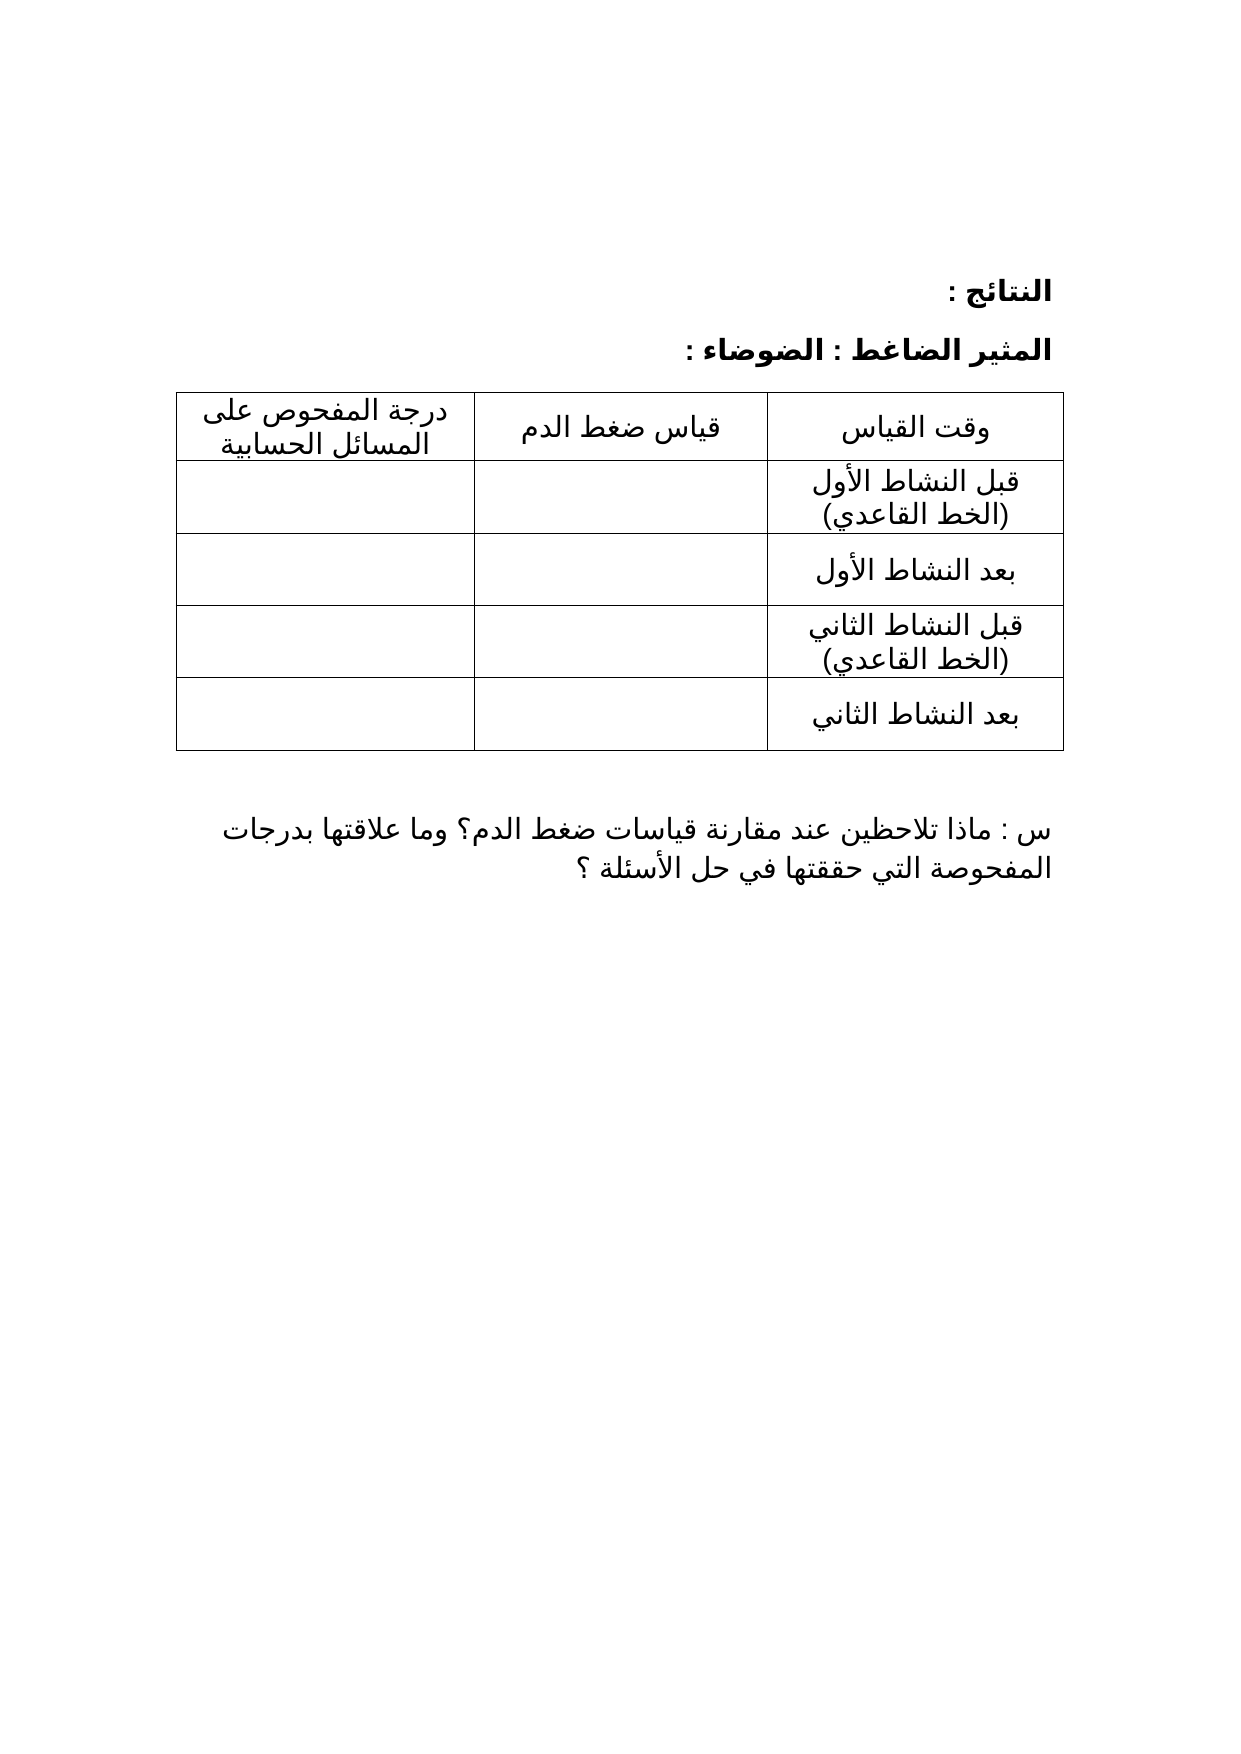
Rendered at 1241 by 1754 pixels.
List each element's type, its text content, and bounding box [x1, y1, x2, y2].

table_header درجة المفحوص على المسائل الحسابية [177, 393, 474, 460]
table_cell [177, 606, 474, 677]
table_header قياس ضغط الدم [475, 393, 767, 460]
table_cell [475, 461, 767, 533]
text المثير الضاغط : الضوضاء : [187, 333, 1053, 366]
table_cell قبل النشاط الأول (الخط القاعدي) [768, 461, 1063, 533]
table_cell [177, 534, 474, 605]
table_cell بعد النشاط الثاني [768, 678, 1063, 749]
text النتائج : [187, 273, 1053, 307]
table_cell [177, 678, 474, 749]
table_cell قبل النشاط الثاني (الخط القاعدي) [768, 606, 1063, 677]
table_cell [177, 461, 474, 533]
text س : ماذا تلاحظين عند مقارنة قياسات ضغط الدم؟ وما علاقتها بدرجات المفحوصة التي حققتها في حل الأسئلة ؟ [187, 812, 1053, 884]
table_cell [475, 606, 767, 677]
table_cell بعد النشاط الأول [768, 534, 1063, 605]
table_header وقت القياس [768, 393, 1063, 460]
table_cell [475, 534, 767, 605]
table_cell [475, 678, 767, 749]
